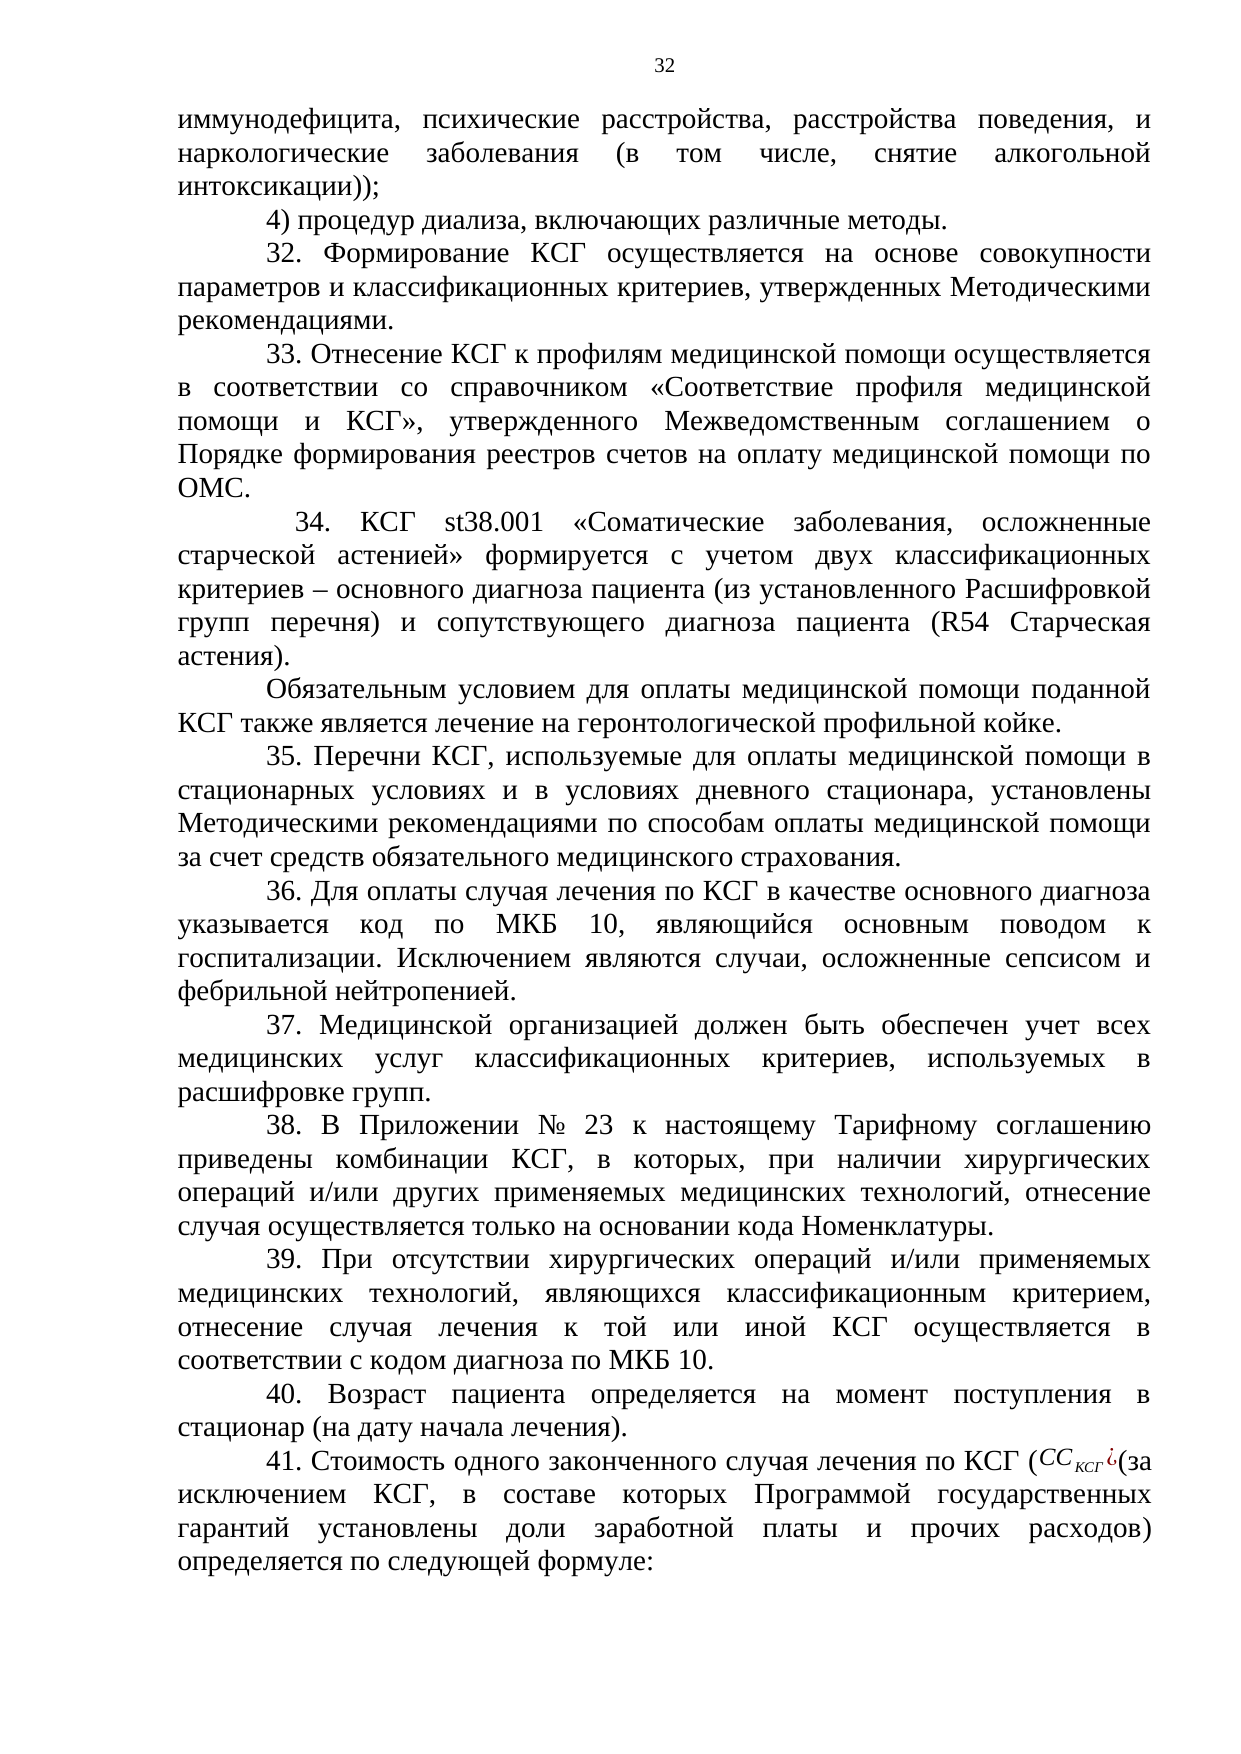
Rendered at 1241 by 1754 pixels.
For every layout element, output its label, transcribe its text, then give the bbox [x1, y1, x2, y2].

text 40. Возраст пациента определяется на момент поступления в стационар (на дату начала лечения). [177, 1376, 1152, 1443]
text 38. В Приложении № 23 к настоящему Тарифному соглашению приведены комбинации КСГ, в которых, при наличии хирургических операций и/или других применяемых медицинских технологий, отнесение случая осуществляется только на основании кода Номенклатуры. [177, 1107, 1152, 1242]
text 34. КСГ st38.001 «Соматические заболевания, осложненные старческой астенией» формируется с учетом двух классификационных критериев – основного диагноза пациента (из установленного Расшифровкой групп перечня) и сопутствующего диагноза пациента (R54 Старческая астения). [177, 504, 1152, 671]
text 41. Стоимость одного законченного случая лечения по КСГ ((за исключением КСГ, в составе которых Программой государственных гарантий установлены доли заработной платы и прочих расходов) определяется по следующей формуле: [177, 1443, 1152, 1577]
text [177, 101, 1152, 202]
text 4) процедур диализа, включающих различные методы. [177, 202, 1152, 235]
text 36. Для оплаты случая лечения по КСГ в качестве основного диагноза указывается код по МКБ 10, являющийся основным поводом к госпитализации. Исключением являются случаи, осложненные сепсисом и фебрильной нейтропенией. [177, 873, 1152, 1007]
text 39. При отсутствии хирургических операций и/или применяемых медицинских технологий, являющихся классификационным критерием, отнесение случая лечения к той или иной КСГ осуществляется в соответствии с кодом диагноза по МКБ 10. [177, 1242, 1152, 1376]
text Обязательным условием для оплаты медицинской помощи поданной КСГ также является лечение на геронтологической профильной койке. [177, 671, 1152, 738]
text 37. Медицинской организацией должен быть обеспечен учет всех медицинских услуг классификационных критериев, используемых в расшифровке групп. [177, 1007, 1152, 1107]
text 35. Перечни КСГ, используемые для оплаты медицинской помощи в стационарных условиях и в условиях дневного стационара, установлены Методическими рекомендациями по способам оплаты медицинской помощи за счет средств обязательного медицинского страхования. [177, 738, 1152, 873]
text 32. Формирование КСГ осуществляется на основе совокупности параметров и классификационных критериев, утвержденных Методическими рекомендациями. [177, 235, 1152, 336]
text 33. Отнесение КСГ к профилям медицинской помощи осуществляется в соответствии со справочником «Соответствие профиля медицинской помощи и КСГ», утвержденного Межведомственным соглашением о Порядке формирования реестров счетов на оплату медицинской помощи по ОМС. [177, 336, 1152, 504]
